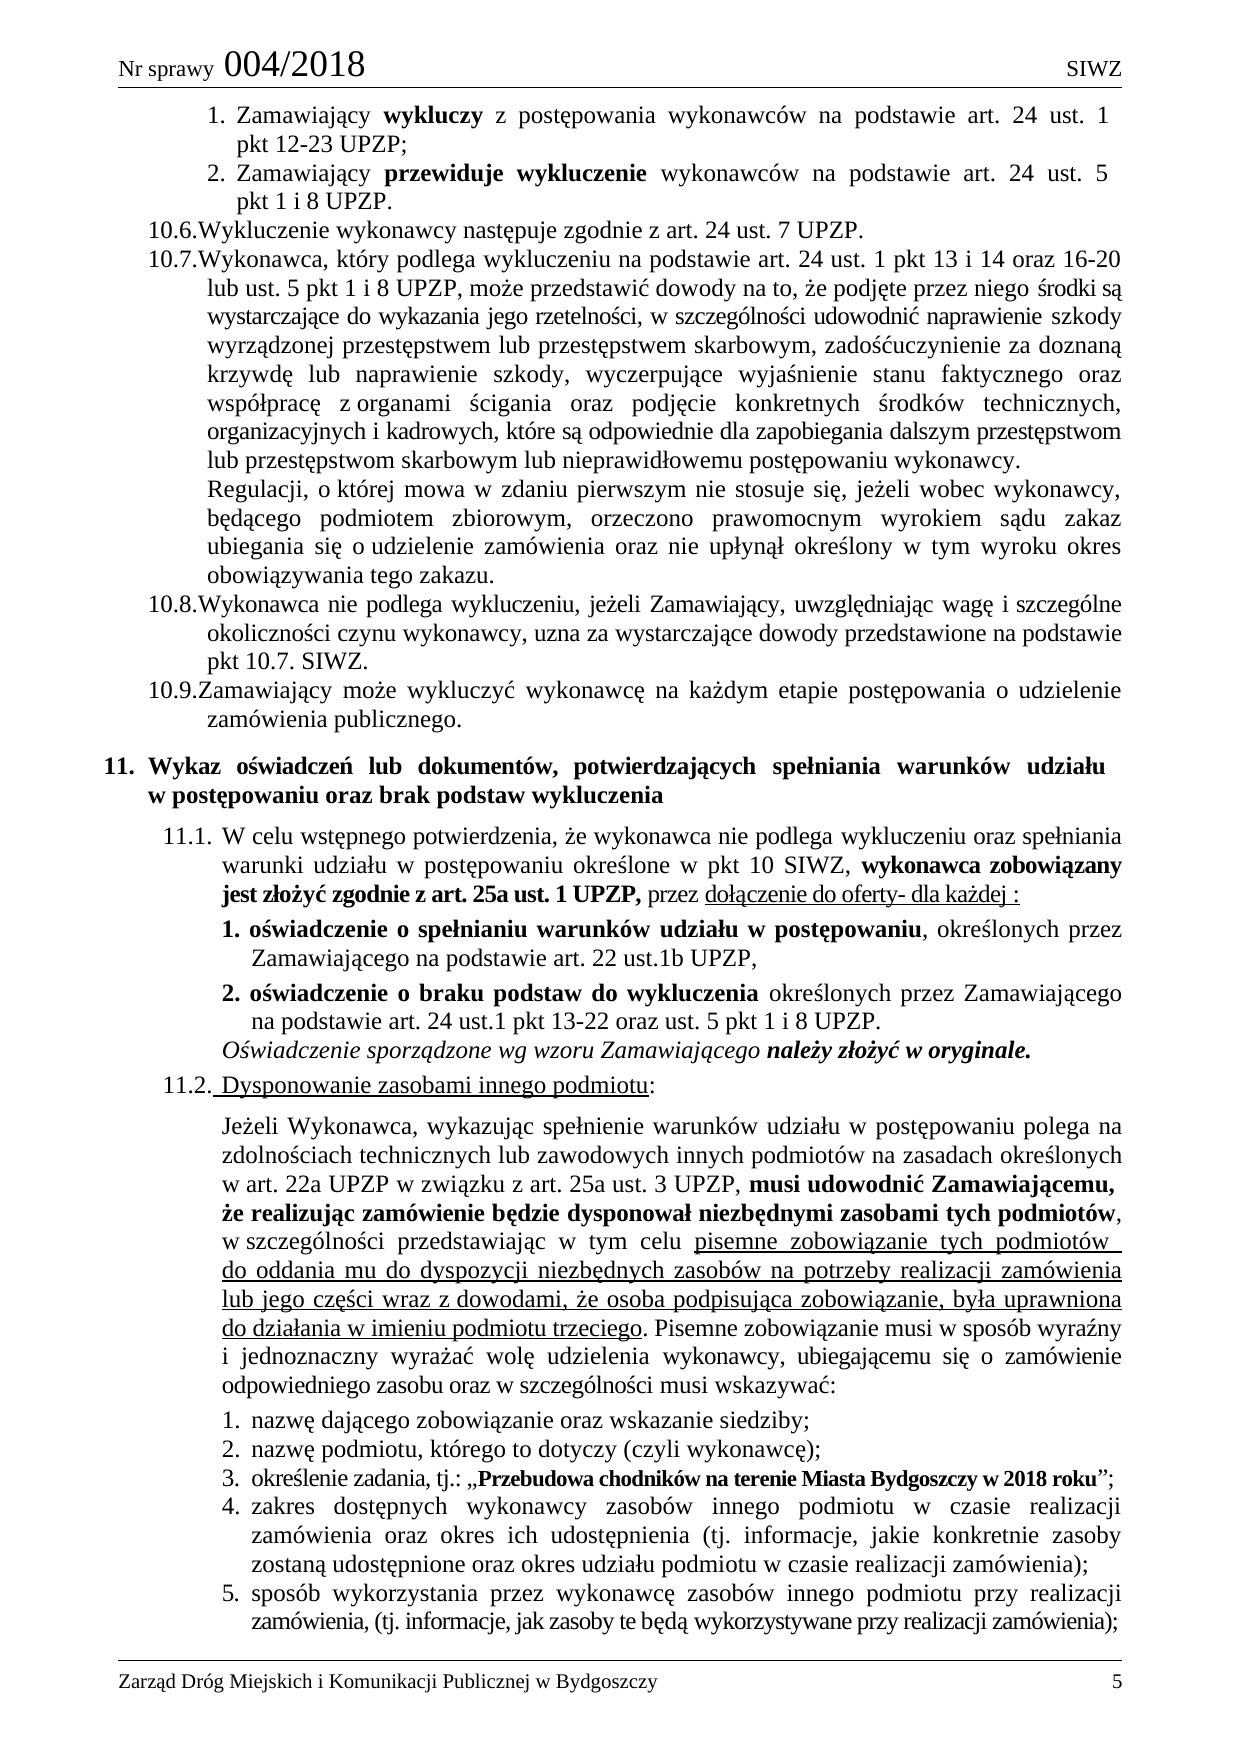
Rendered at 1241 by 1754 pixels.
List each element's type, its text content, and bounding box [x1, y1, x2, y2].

list nazwę dającego zobowiązanie oraz wskazanie siedziby; [222, 1405, 1122, 1434]
text 2. oświadczenie o braku podstaw do wykluczenia określonych przez Zamawiającego na podstawie art. 24 ust.1 pkt 13-22 oraz ust. 5 pkt 1 i 8 UPZP. [222, 978, 1122, 1035]
text 11.1. W celu wstępnego potwierdzenia, że wykonawca nie podlega wykluczeniu oraz spełniania warunki udziału w postępowaniu określone w pkt 10 SIWZ, wykonawca zobowiązany jest złożyć zgodnie z art. 25a ust. 1 UPZP, przez dołączenie do oferty- dla każdej : [162, 821, 1122, 908]
text Jeżeli Wykonawca, wykazując spełnienie warunków udziału w postępowaniu polega na zdolnościach technicznych lub zawodowych innych podmiotów na zasadach określonych w art. 22a UPZP w związku z art. 25a ust. 3 UPZP, musi udowodnić Zamawiającemu, że realizując zamówienie będzie dysponował niezbędnymi zasobami tych podmiotów, w szczególności przedstawiając w tym celu pisemne zobowiązanie tych podmiotów do oddania mu do dyspozycji niezbędnych zasobów na potrzeby realizacji zamówienia lub jego części wraz z dowodami, że osoba podpisująca zobowiązanie, była uprawniona do działania w imieniu podmiotu trzeciego. Pisemne zobowiązanie musi w sposób wyraźny i jednoznaczny wyrażać wolę udzielenia wykonawcy, ubiegającemu się o zamówienie odpowiedniego zasobu oraz w szczególności musi wskazywać: [222, 1310, 1122, 1399]
list sposób wykorzystania przez wykonawcę zasobów innego podmiotu przy realizacji zamówienia, (tj. informacje, jak zasoby te będą wykorzystywane przy realizacji zamówienia); [222, 1578, 1122, 1635]
text 10.8.Wykonawca nie podlega wykluczeniu, jeżeli Zamawiający, uwzględniając wagę i szczególne okoliczności czynu wykonawcy, uzna za wystarczające dowody przedstawione na podstawie pkt 10.7. SIWZ. [148, 589, 1122, 675]
text 11.2. Dysponowanie zasobami innego podmiotu: [162, 1070, 1122, 1099]
list zakres dostępnych wykonawcy zasobów innego podmiotu w czasie realizacji zamówienia oraz okres ich udostępnienia (tj. informacje, jakie konkretnie zasoby zostaną udostępnione oraz okres udziału podmiotu w czasie realizacji zamówienia); [222, 1491, 1122, 1578]
text 1. oświadczenie o spełnianiu warunków udziału w postępowaniu, określonych przez Zamawiającego na podstawie art. 22 ust.1b UPZP, [221, 914, 1122, 971]
list nazwę podmiotu, którego to dotyczy (czyli wykonawcę); [222, 1434, 1122, 1463]
text 10.6.Wykluczenie wykonawcy następuje zgodnie z art. 24 ust. 7 UPZP. [148, 215, 1122, 244]
text Jeżeli Wykonawca, wykazując spełnienie warunków udziału w postępowaniu polega na zdolnościach technicznych lub zawodowych innych podmiotów na zasadach określonych w art. 22a UPZP w związku z art. 25a ust. 3 UPZP, musi udowodnić Zamawiającemu, że realizując zamówienie będzie dysponował niezbędnymi zasobami tych podmiotów, w szczególności przedstawiając w tym celu pisemne zobowiązanie tych podmiotów do oddania mu do dyspozycji niezbędnych zasobów na potrzeby realizacji zamówienia lub jego części wraz z dowodami, że osoba podpisująca zobowiązanie, była uprawniona do działania w imieniu podmiotu trzeciego. Pisemne zobowiązanie musi w sposób wyraźny i jednoznaczny wyrażać wolę udzielenia wykonawcy, ubiegającemu się o zamówienie odpowiedniego zasobu oraz w szczególności musi wskazywać: [222, 1111, 1122, 1280]
text 10.7.Wykonawca, który podlega wykluczeniu na podstawie art. 24 ust. 1 pkt 13 i 14 oraz 16-20 lub ust. 5 pkt 1 i 8 UPZP, może przedstawić dowody na to, że podjęte przez niego środki są wystarczające do wykazania jego rzetelności, w szczególności udowodnić naprawienie szkody wyrządzonej przestępstwem lub przestępstwem skarbowym, zadośćuczynienie za doznaną krzywdę lub naprawienie szkody, wyczerpujące wyjaśnienie stanu faktycznego oraz współpracę z organami ścigania oraz podjęcie konkretnych środków technicznych, organizacyjnych i kadrowych, które są odpowiednie dla zapobiegania dalszym przestępstwom lub przestępstwom skarbowym lub nieprawidłowemu postępowaniu wykonawcy. Regulacji, o której mowa w zdaniu pierwszym nie stosuje się, jeżeli wobec wykonawcy, będącego podmiotem zbiorowym, orzeczono prawomocnym wyrokiem sądu zakaz ubiegania się o udzielenie zamówienia oraz nie upłynął określony w tym wyroku okres obowiązywania tego zakazu. [148, 244, 1122, 589]
list Zamawiający przewiduje wykluczenie wykonawców na podstawie art. 24 ust. 5 pkt 1 i 8 UPZP. [207, 158, 1122, 215]
text 11. Wykaz oświadczeń lub dokumentów, potwierdzających spełniania warunków udziału w postępowaniu oraz brak podstaw wykluczenia [103, 751, 1122, 809]
text Oświadczenie sporządzone wg wzoru Zamawiającego należy złożyć w oryginale. [222, 1035, 1122, 1064]
list Zamawiający wykluczy z postępowania wykonawców na podstawie art. 24 ust. 1 pkt 12-23 UPZP; [207, 100, 1122, 158]
text 10.9.Zamawiający może wykluczyć wykonawcę na każdym etapie postępowania o udzielenie zamówienia publicznego. [148, 675, 1122, 733]
list określenie zadania, tj.: „Przebudowa chodników na terenie Miasta Bydgoszczy w 2018 roku”; [222, 1463, 1122, 1491]
